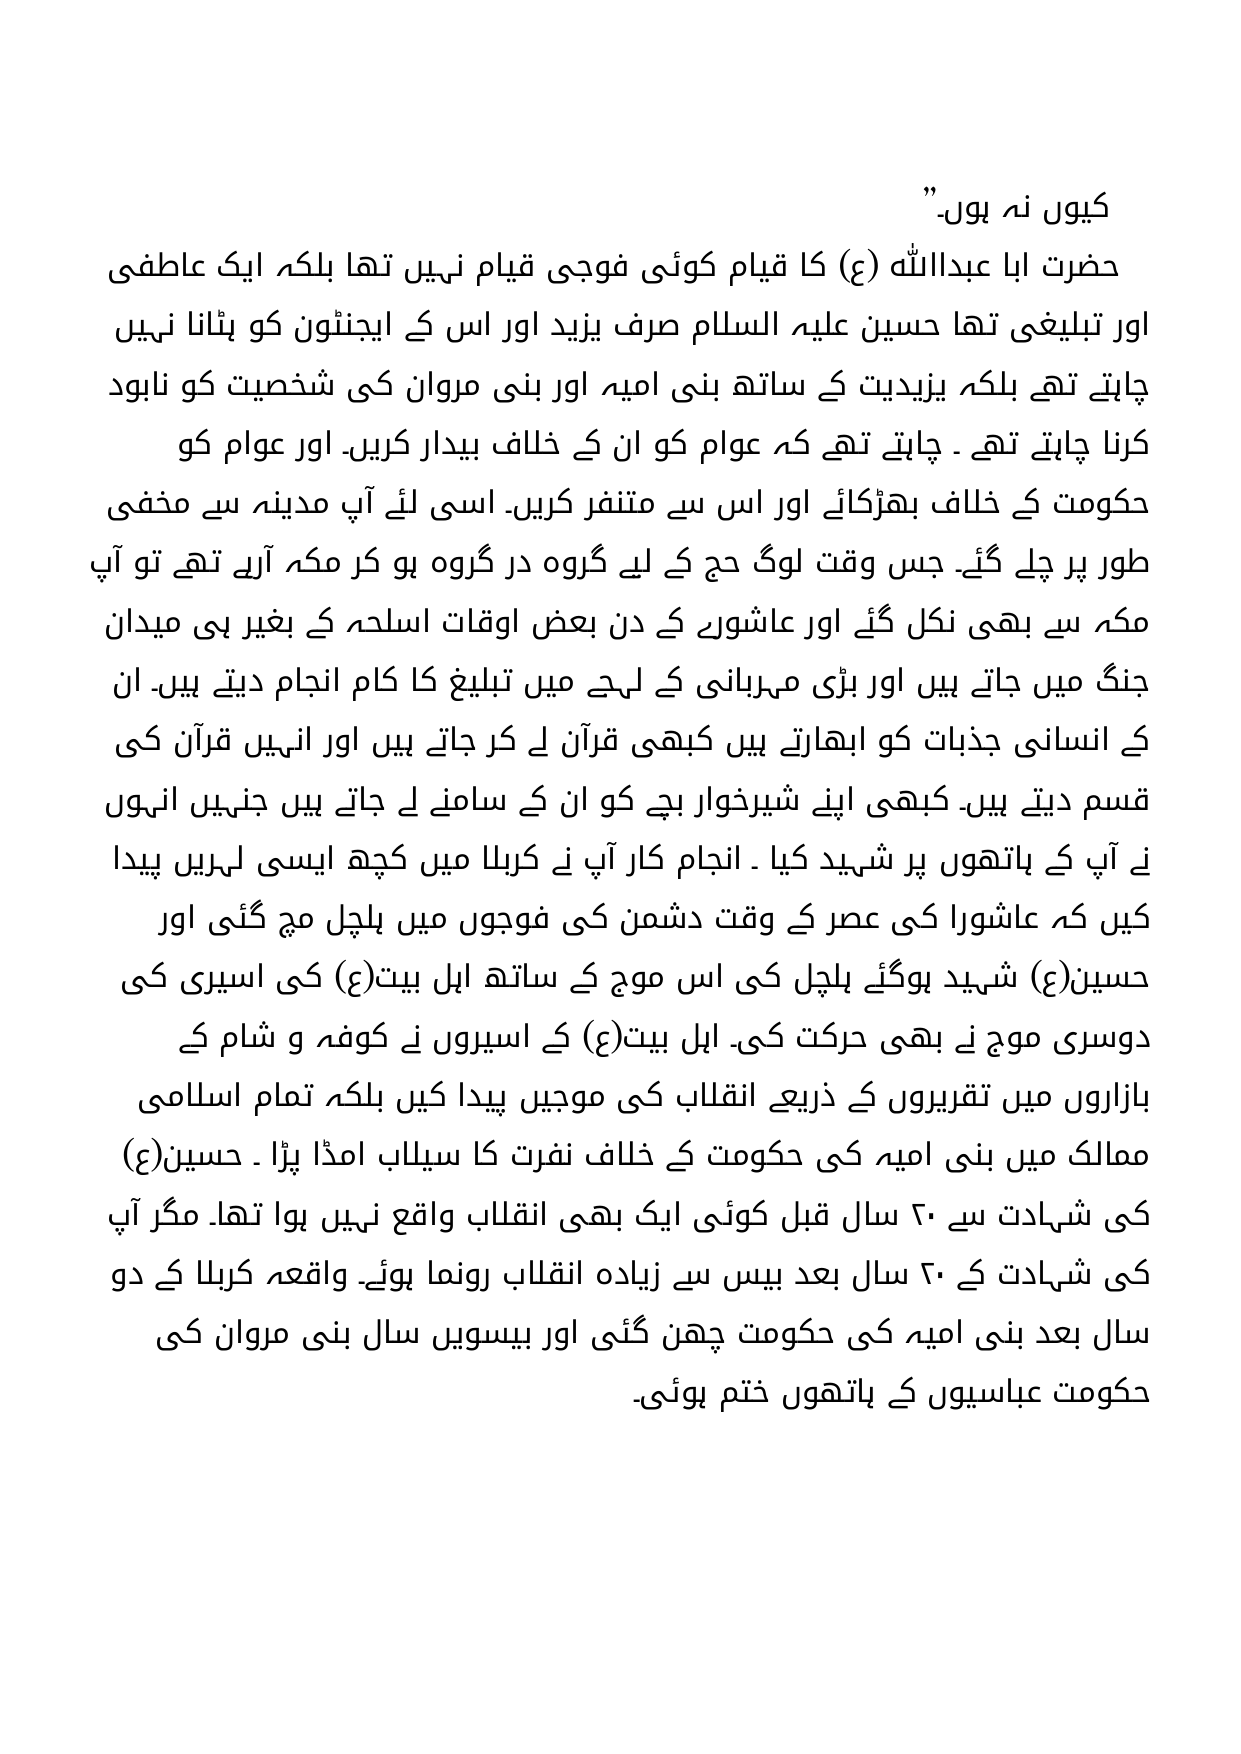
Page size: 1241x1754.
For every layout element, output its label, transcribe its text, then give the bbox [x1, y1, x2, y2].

text حضرت ابا عبداﷲ (ع) کا قیام کوئی فوجی قیام نہیں تھا بلکہ ایک عاطفی اور تبلیغی تھا حسین علیہ السلام صرف یزید اور اس کے ایجنٹون کو ہٹانا نہیں چاہتے تھے بلکہ یزیدیت کے ساتھ بنی امیہ اور بنی مروان کی شخصیت کو نابود کرنا چاہتے تھے ۔ چاہتے تھے کہ عوام کو ان کے خلاف بیدار کریں۔ اور عوام کو حکومت کے خلاف بھڑکائے اور اس سے متنفر کریں۔ اسی لئے آپ مدینہ سے مخفی طور پر چلے گئے۔ جس وقت لوگ حج کے لیے گروہ در گروہ ہو کر مکہ آرہے تھے تو آپ مکہ سے بھی نکل گئے اور عاشورے کے دن بعض اوقات اسلحہ کے بغیر ہی میدان جنگ میں جاتے ہیں اور بڑی مہربانی کے لہجے میں تبلیغ کا کام انجام دیتے ہیں۔ ان کے انسانی جذبات کو ابھارتے ہیں کبھی قرآن لے کر جاتے ہیں اور انہیں قرآن کی قسم دیتے ہیں۔ کبھی اپنے شیرخوار بچے کو ان کے سامنے لے جاتے ہیں جنہیں انہوں نے آپ کے ہاتھوں پر شہید کیا ۔ انجام کار آپ نے کربلا میں کچھ ایسی لہریں پیدا کیں کہ عاشورا کی عصر کے وقت دشمن کی فوجوں میں ہلچل مچ گئی اور حسین(ع) شہید ہوگئے ہلچل کی اس موج کے ساتھ اہل بیت(ع) کی اسیری کی دوسری موج نے بھی حرکت کی۔ اہل بیت(ع) کے اسیروں نے کوفہ و شام کے بازاروں میں تقریروں کے ذریعے انقلاب کی موجیں پیدا کیں بلکہ تمام اسلامی ممالک میں بنی امیہ کی حکومت کے خلاف نفرت کا سیلاب امڈا پڑا ۔ حسین(ع) کی شہادت سے ۲۰ سال قبل کوئی ایک بھی انقلاب واقع نہیں ہوا تھا۔ مگر آپ کی شہادت کے ۲۰ سال بعد بیس سے زیادہ انقلاب رونما ہوئے۔ واقعہ کربلا کے دو سال بعد بنی امیہ کی حکومت چھن گئی اور بیسویں سال بنی مروان کی حکومت عباسیوں کے ہاتھوں ختم ہوئی۔ [89, 236, 1152, 1422]
text کیوں نہ ہوں۔” [89, 177, 1152, 236]
